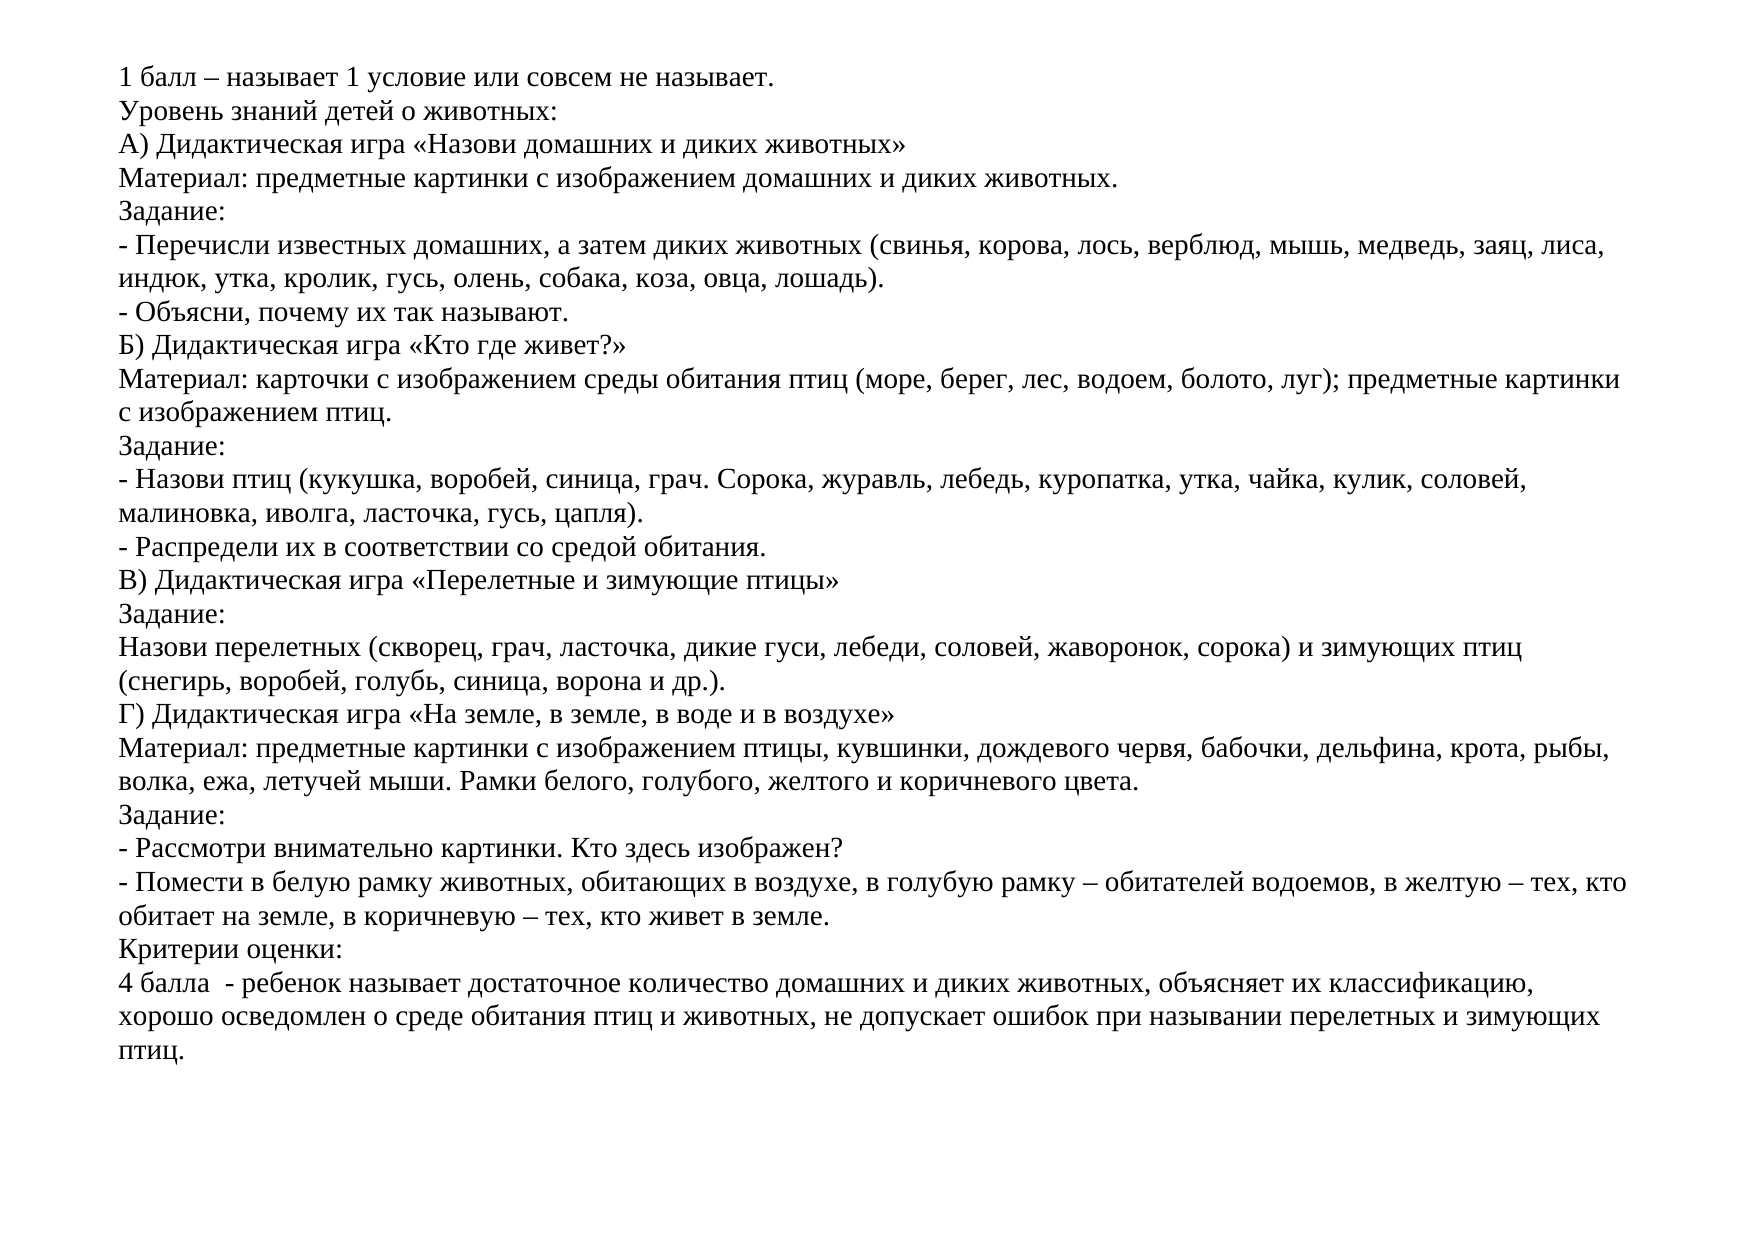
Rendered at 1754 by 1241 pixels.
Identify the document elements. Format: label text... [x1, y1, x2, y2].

text - Перечисли известных домашних, а затем диких животных (свинья, корова, лось, верблюд, мышь, медведь, заяц, лиса, индюк, утка, кролик, гусь, олень, собака, коза, овца, лошадь). [118, 227, 1636, 294]
text Критерии оценки: [118, 931, 1636, 965]
text Задание: [118, 193, 1636, 227]
text Задание: [118, 797, 1636, 831]
text - Помести в белую рамку животных, обитающих в воздухе, в голубую рамку – обитателей водоемов, в желтую – тех, кто обитает на земле, в коричневую – тех, кто живет в земле. [118, 864, 1636, 931]
text Уровень знаний детей о животных: [118, 93, 1636, 126]
text Материал: предметные картинки с изображением домашних и диких животных. [118, 160, 1636, 193]
text 1 балл – называет 1 условие или совсем не называет. [118, 59, 1636, 93]
text - Рассмотри внимательно картинки. Кто здесь изображен? [118, 831, 1636, 864]
text Материал: предметные картинки с изображением птицы, кувшинки, дождевого червя, бабочки, дельфина, крота, рыбы, волка, ежа, летучей мыши. Рамки белого, голубого, желтого и коричневого цвета. [118, 730, 1636, 797]
text Задание: [118, 428, 1636, 462]
text А) Дидактическая игра «Назови домашних и диких животных» [118, 126, 1636, 160]
text 4 балла - ребенок называет достаточное количество домашних и диких животных, объясняет их классификацию, хорошо осведомлен о среде обитания птиц и животных, не допускает ошибок при назывании перелетных и зимующих птиц. [118, 965, 1636, 1065]
text - Распредели их в соответствии со средой обитания. [118, 529, 1636, 562]
text Б) Дидактическая игра «Кто где живет?» [118, 327, 1636, 361]
text Г) Дидактическая игра «На земле, в земле, в воде и в воздухе» [118, 696, 1636, 730]
text Назови перелетных (скворец, грач, ласточка, дикие гуси, лебеди, соловей, жаворонок, сорока) и зимующих птиц (снегирь, воробей, голубь, синица, ворона и др.). [118, 629, 1636, 696]
text - Назови птиц (кукушка, воробей, синица, грач. Сорока, журавль, лебедь, куропатка, утка, чайка, кулик, соловей, малиновка, иволга, ласточка, гусь, цапля). [118, 462, 1636, 529]
text В) Дидактическая игра «Перелетные и зимующие птицы» [118, 562, 1636, 596]
text Материал: карточки с изображением среды обитания птиц (море, берег, лес, водоем, болото, луг); предметные картинки с изображением птиц. [118, 361, 1636, 428]
text - Объясни, почему их так называют. [118, 294, 1636, 327]
text Задание: [118, 596, 1636, 629]
